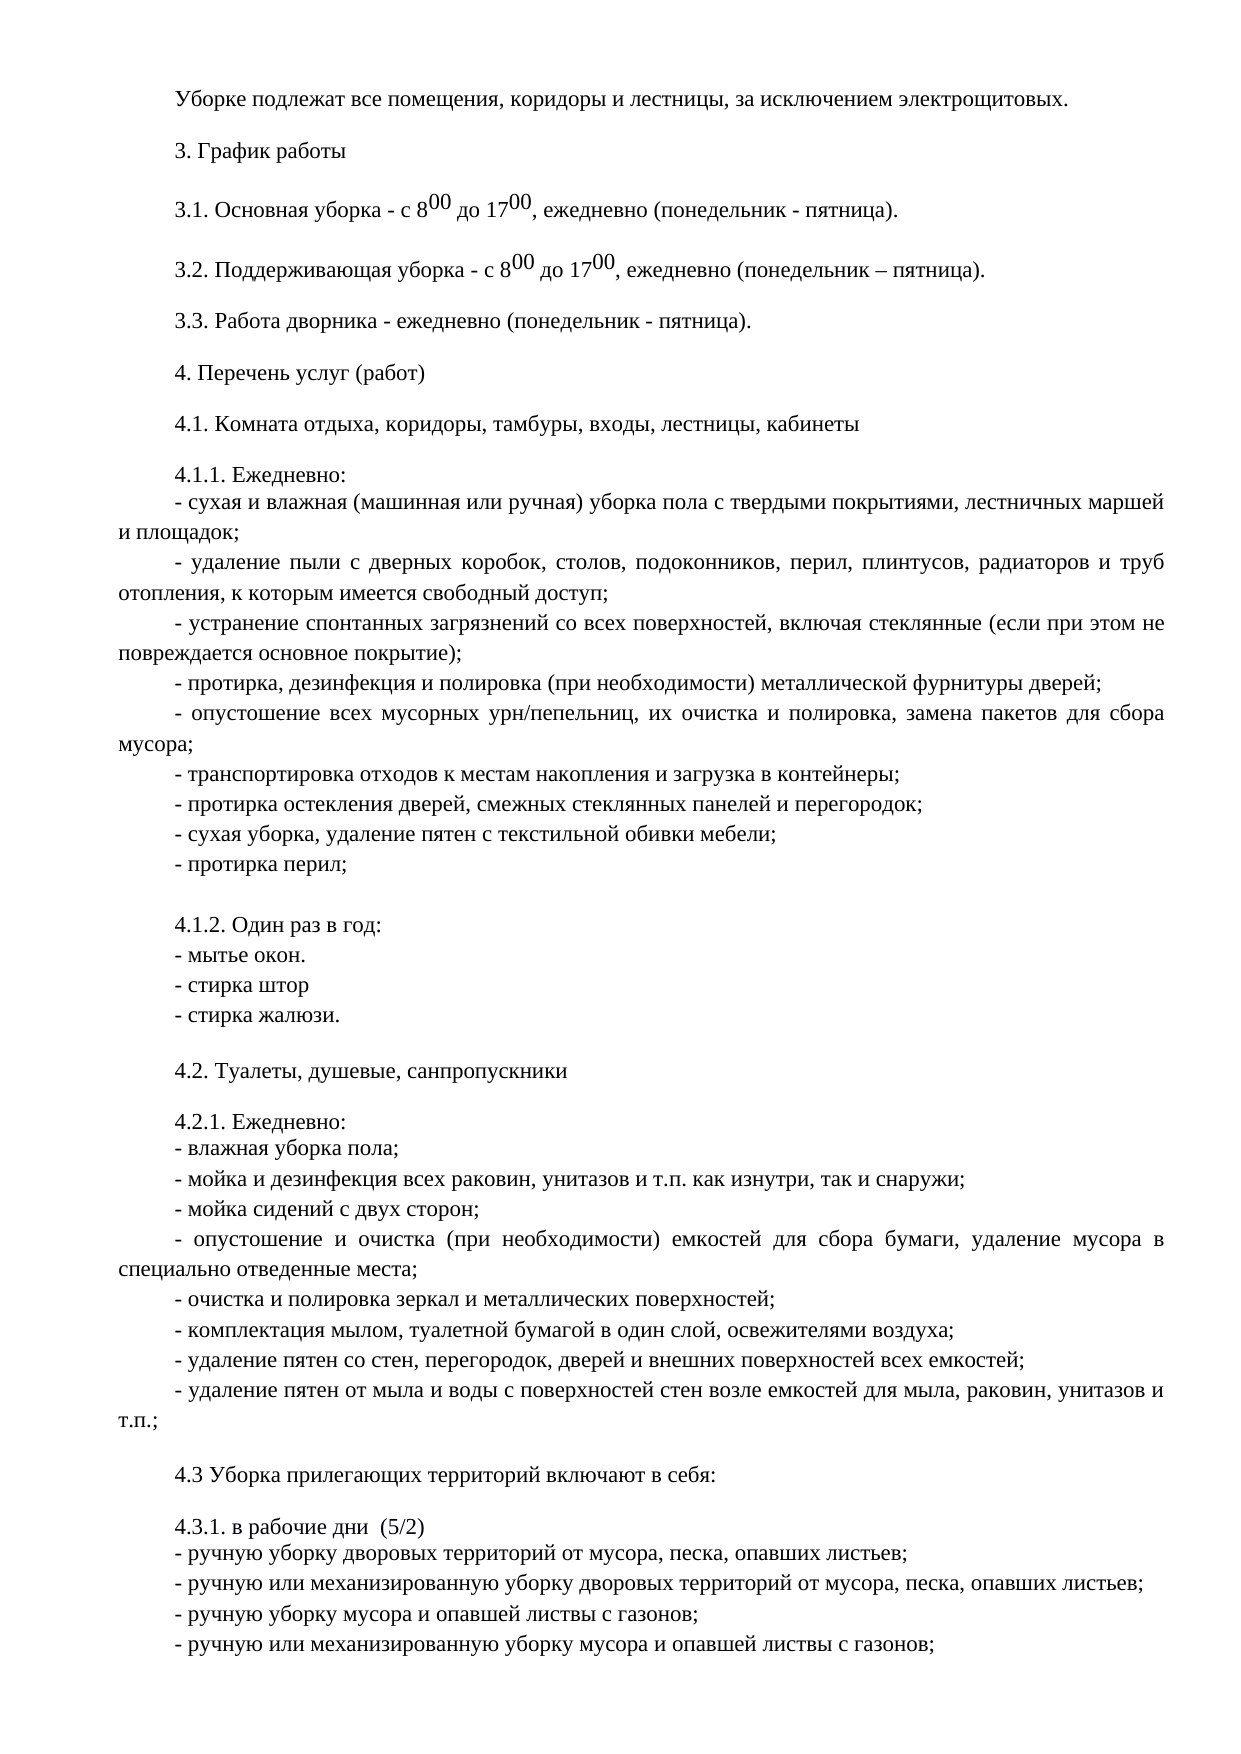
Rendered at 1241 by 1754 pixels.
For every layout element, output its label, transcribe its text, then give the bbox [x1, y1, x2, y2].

text - очистка и полировка зеркал и металлических поверхностей; [118, 1285, 1167, 1312]
text - мойка и дезинфекция всех раковин, унитазов и т.п. как изнутри, так и снаружи; [118, 1164, 1167, 1191]
text - опустошение всех мусорных урн/пепельниц, их очистка и полировка, замена пакетов для сбора мусора; [118, 699, 1167, 756]
text 4.1.2. Один раз в год: [118, 911, 1167, 937]
text - устранение спонтанных загрязнений со всех поверхностей, включая стеклянные (если при этом не повреждается основное покрытие); [118, 609, 1167, 665]
text 3. График работы [118, 137, 1167, 163]
text - ручную уборку дворовых территорий от мусора, песка, опавших листьев; [118, 1539, 1167, 1566]
text - опустошение и очистка (при необходимости) емкостей для сбора бумаги, удаление мусора в специально отведенные места; [118, 1225, 1167, 1282]
text 4.1.1. Ежедневно: [118, 462, 1167, 488]
text - мытье окон. [118, 941, 1167, 967]
text 3.1. Основная уборка - с 800 до 1700, ежедневно (понедельник - пятница). [118, 188, 1167, 223]
text 4.1. Комната отдыха, коридоры, тамбуры, входы, лестницы, кабинеты [118, 410, 1167, 437]
text 3.3. Работа дворника - ежедневно (понедельник - пятница). [118, 307, 1167, 334]
text - мойка сидений с двух сторон; [118, 1195, 1167, 1221]
text - влажная уборка пола; [118, 1134, 1167, 1161]
text - протирка остекления дверей, смежных стеклянных панелей и перегородок; [118, 790, 1167, 816]
text - транспортировка отходов к местам накопления и загрузка в контейнеры; [118, 760, 1167, 786]
text - ручную уборку мусора и опавшей листвы с газонов; [118, 1599, 1167, 1626]
text 4.3.1. в рабочие дни (5/2) [118, 1513, 1167, 1539]
text - удаление пятен от мыла и воды с поверхностей стен возле емкостей для мыла, раковин, унитазов и т.п.; [118, 1376, 1167, 1433]
text - сухая и влажная (машинная или ручная) уборка пола с твердыми покрытиями, лестничных маршей и площадок; [118, 488, 1167, 544]
text 4.2. Туалеты, душевые, санпропускники [118, 1057, 1167, 1083]
text - протирка перил; [118, 850, 1167, 877]
text - ручную или механизированную уборку мусора и опавшей листвы с газонов; [118, 1630, 1167, 1656]
text 3.2. Поддерживающая уборка - с 800 до 1700, ежедневно (понедельник – пятница). [118, 248, 1167, 282]
text - сухая уборка, удаление пятен с текстильной обивки мебели; [118, 820, 1167, 847]
text - комплектация мылом, туалетной бумагой в один слой, освежителями воздуха; [118, 1316, 1167, 1342]
text - стирка жалюзи. [118, 1001, 1167, 1028]
text - удаление пятен со стен, перегородок, дверей и внешних поверхностей всех емкостей; [118, 1346, 1167, 1372]
text - удаление пыли с дверных коробок, столов, подоконников, перил, плинтусов, радиаторов и труб отопления, к которым имеется свободный доступ; [118, 548, 1167, 605]
text 4.2.1. Ежедневно: [118, 1108, 1167, 1134]
text - протирка, дезинфекция и полировка (при необходимости) металлической фурнитуры дверей; [118, 669, 1167, 696]
text 4.3 Уборка прилегающих территорий включают в себя: [118, 1461, 1167, 1488]
text - стирка штор [118, 971, 1167, 998]
text 4. Перечень услуг (работ) [118, 359, 1167, 385]
text - ручную или механизированную уборку дворовых территорий от мусора, песка, опавших листьев; [118, 1569, 1167, 1596]
text Уборке подлежат все помещения, коридоры и лестницы, за исключением электрощитовых. [118, 85, 1167, 112]
